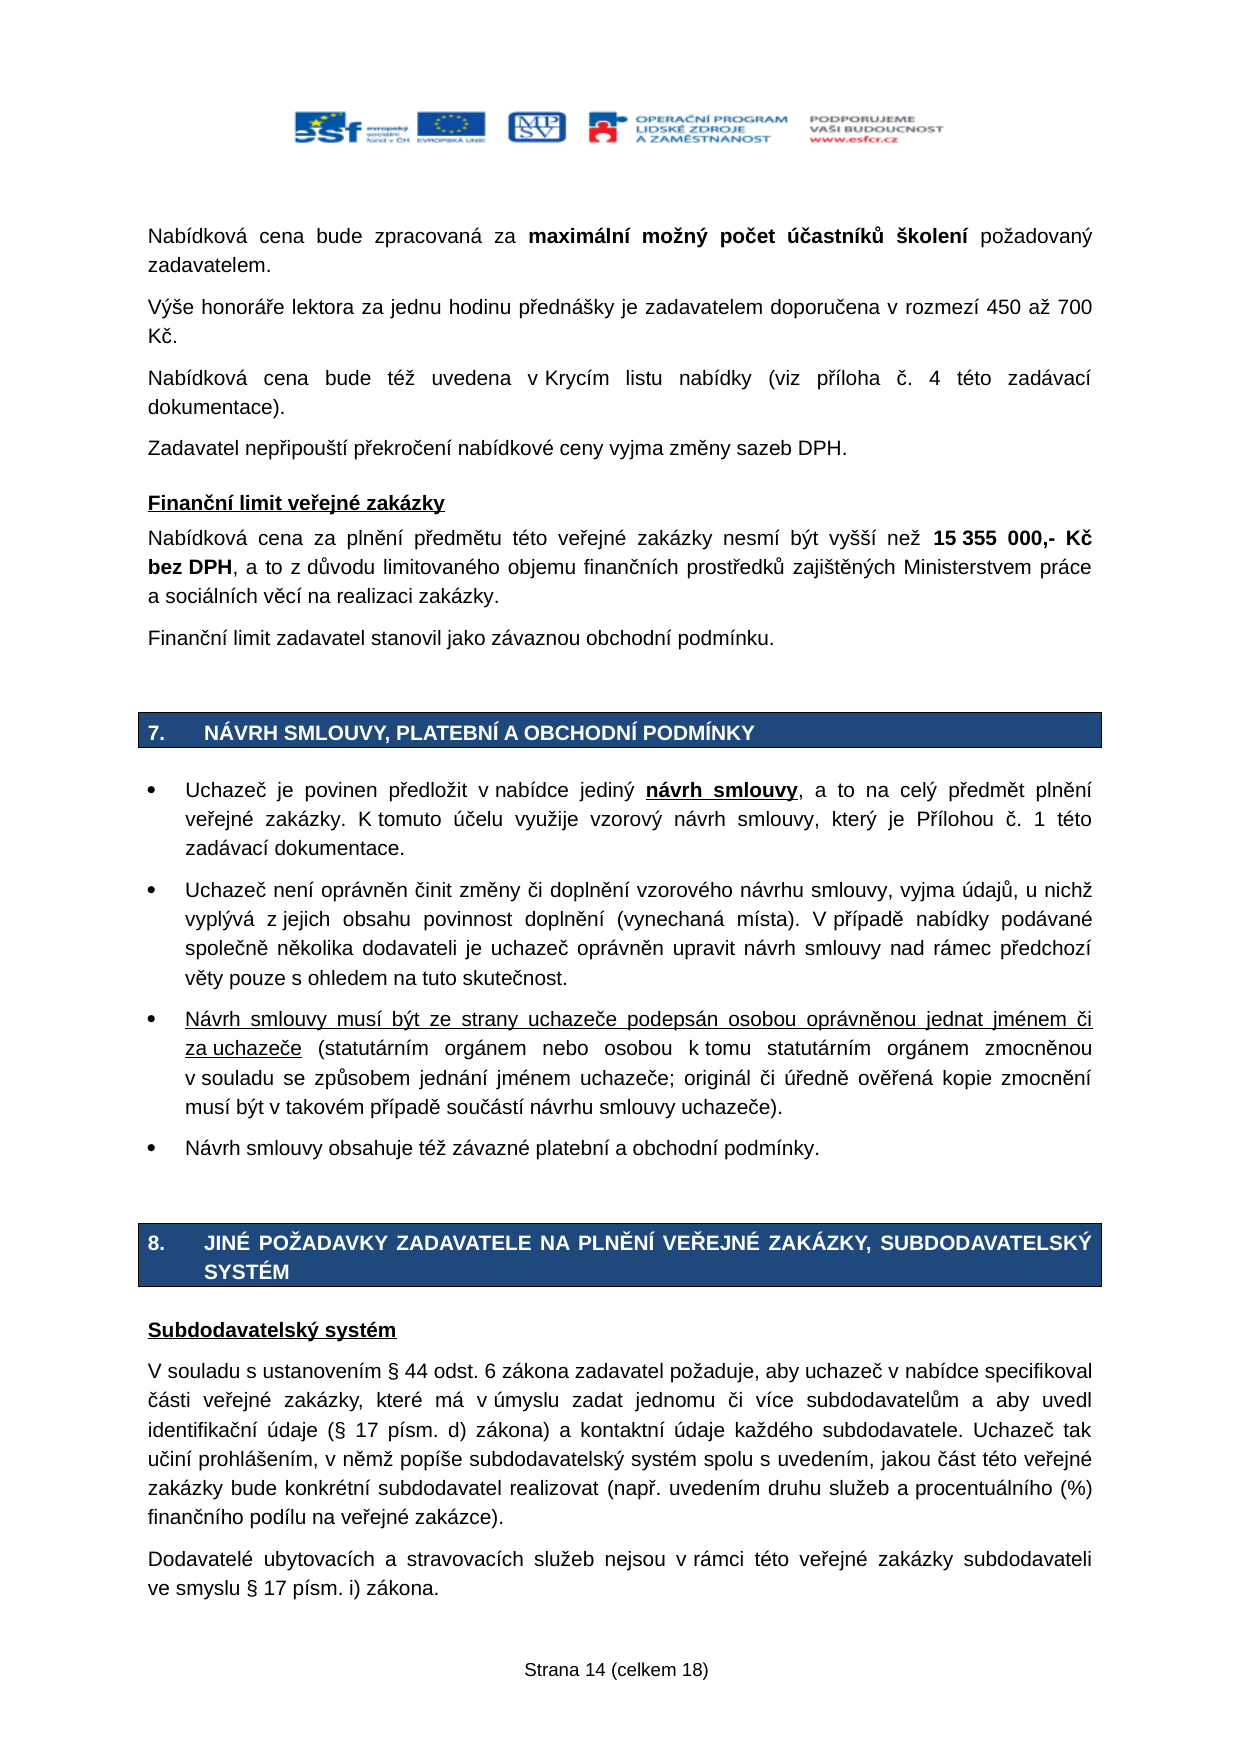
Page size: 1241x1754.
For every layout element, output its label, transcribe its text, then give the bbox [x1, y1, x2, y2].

text Zadavatel nepřipouští překročení nabídkové ceny vyjma změny sazeb DPH. [148, 431, 1092, 460]
text Nabídková cena bude též uvedena v Krycím listu nabídky (viz příloha č. 4 této zadávací dokumentace). [148, 360, 1092, 418]
subtitle JINÉ POŽADAVKY ZADAVATELE NA PLNĚNÍ VEŘEJNÉ ZAKÁZKY, subdodavatelský systém [139, 1224, 1101, 1286]
text Subdodavatelský systém [148, 1312, 1092, 1341]
text Nabídková cena za plnění předmětu této veřejné zakázky nesmí být vyšší než 15 355 000,- Kč bez DPH, a to z důvodu limitovaného objemu finančních prostředků zajištěných Ministerstvem práce a sociálních věcí na realizaci zakázky. [148, 521, 1092, 608]
list Návrh smlouvy musí být ze strany uchazeče podepsán osobou oprávněnou jednat jménem či za uchazeče (statutárním orgánem nebo osobou k tomu statutárním orgánem zmocněnou v souladu se způsobem jednání jménem uchazeče; originál či úředně ověřená kopie zmocnění musí být v takovém případě součástí návrhu smlouvy uchazeče). [148, 1002, 1093, 1118]
text Dodavatelé ubytovacích a stravovacích služeb nejsou v rámci této veřejné zakázky subdodavateli ve smyslu § 17 písm. i) zákona. [148, 1541, 1092, 1600]
text Výše honoráře lektora za jednu hodinu přednášky je zadavatelem doporučena v rozmezí 450 až 700 Kč. [148, 289, 1092, 348]
list Uchazeč je povinen předložit v nabídce jediný návrh smlouvy, a to na celý předmět plnění veřejné zakázky. K tomuto účelu využije vzorový návrh smlouvy, který je Přílohou č. 1 této zadávací dokumentace. [148, 773, 1093, 860]
list Návrh smlouvy obsahuje též závazné platební a obchodní podmínky. [148, 1131, 1104, 1160]
text Finanční limit veřejné zakázky [148, 485, 1104, 514]
list Uchazeč není oprávněn činit změny či doplnění vzorového návrhu smlouvy, vyjma údajů, u nichž vyplývá z jejich obsahu povinnost doplnění (vynechaná místa). V případě nabídky podávané společně několika dodavateli je uchazeč oprávněn upravit návrh smlouvy nad rámec předchozí věty pouze s ohledem na tuto skutečnost. [148, 873, 1093, 989]
text V souladu s ustanovením § 44 odst. 6 zákona zadavatel požaduje, aby uchazeč v nabídce specifikoval části veřejné zakázky, které má v úmyslu zadat jednomu či více subdodavatelům a aby uvedl identifikační údaje (§ 17 písm. d) zákona) a kontaktní údaje každého subdodavatele. Uchazeč tak učiní prohlášením, v němž popíše subdodavatelský systém spolu s uvedením, jakou část této veřejné zakázky bude konkrétní subdodavatel realizovat (např. uvedením druhu služeb a procentuálního (%) finančního podílu na veřejné zakázce). [148, 1354, 1092, 1529]
subtitle NÁVRH SMLOUVY, platební a Obchodní podmínky [139, 713, 1101, 747]
text Finanční limit zadavatel stanovil jako závaznou obchodní podmínku. [148, 621, 1092, 650]
text Nabídková cena bude zpracovaná za maximální možný počet účastníků školení požadovaný zadavatelem. [148, 218, 1092, 277]
